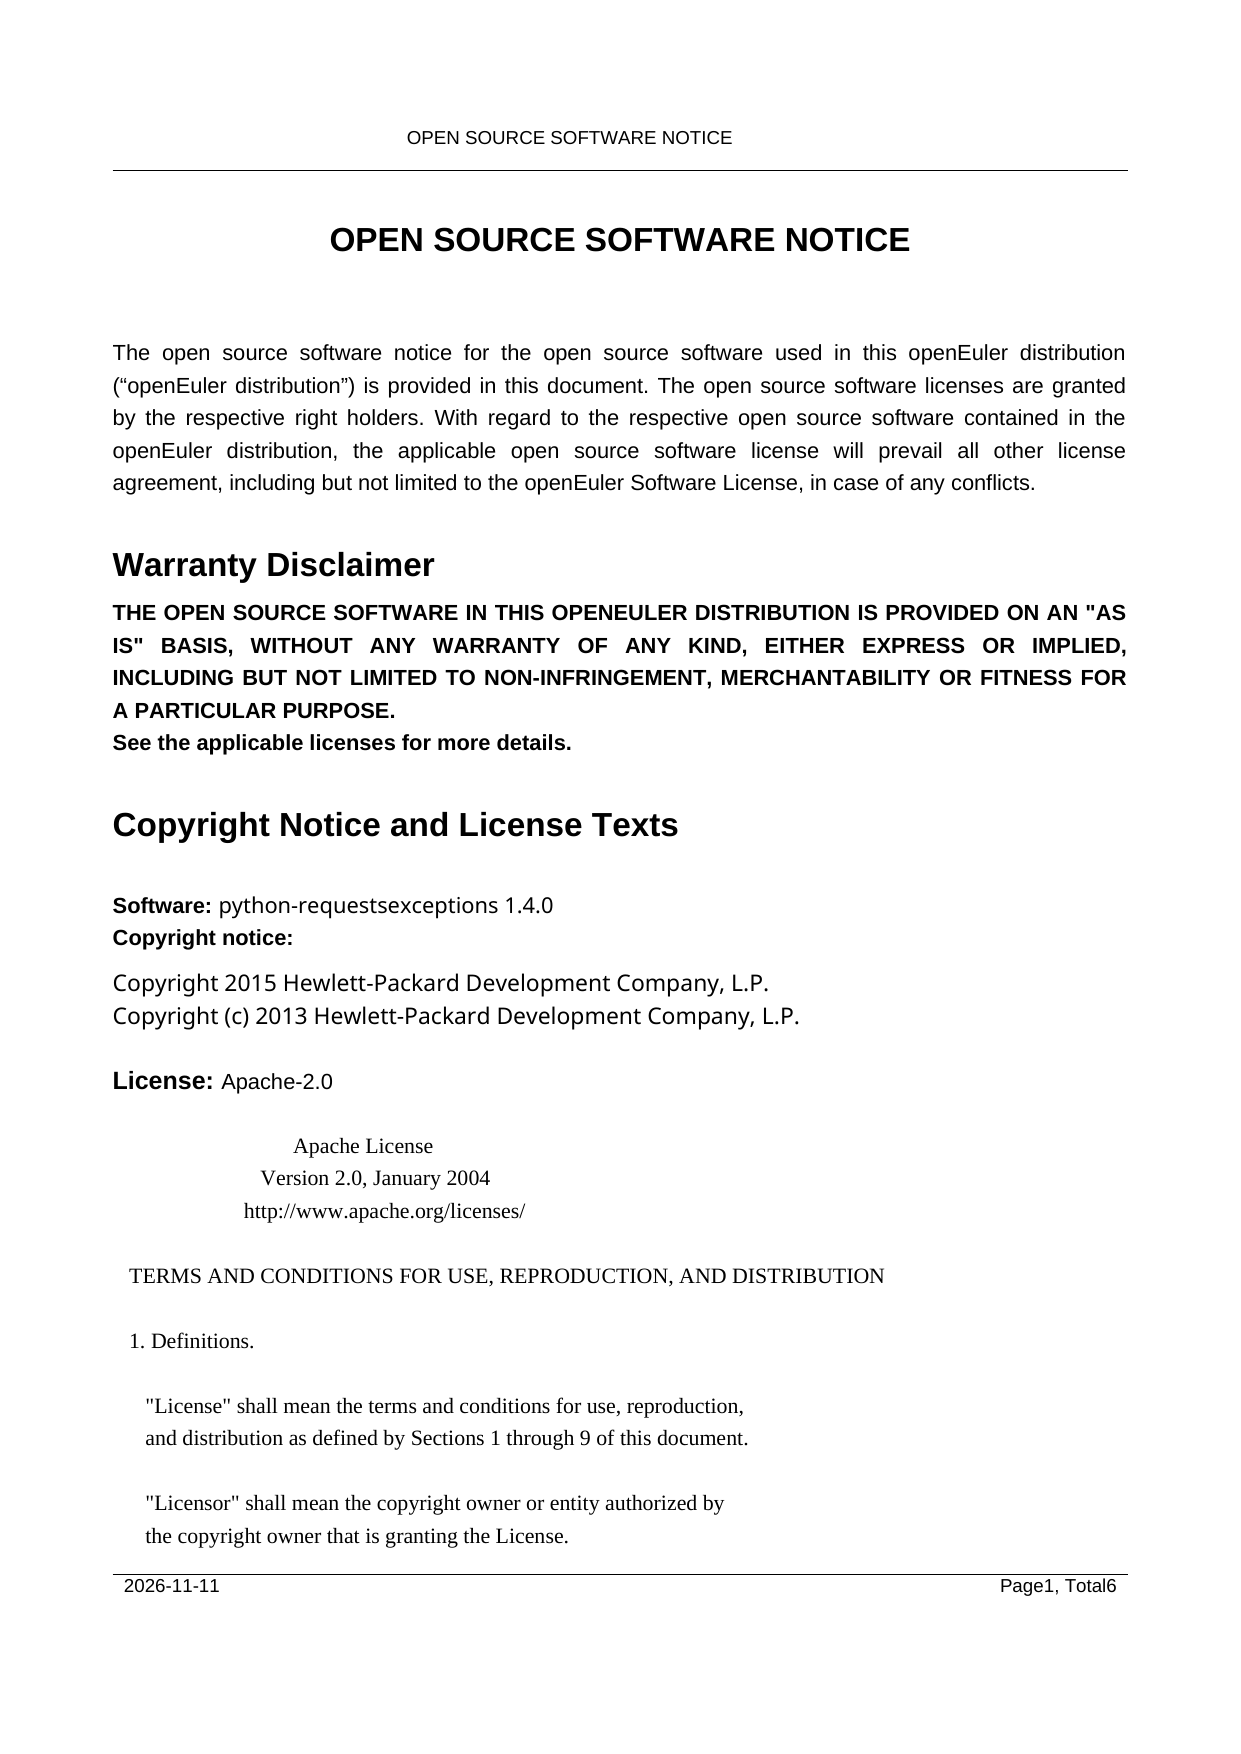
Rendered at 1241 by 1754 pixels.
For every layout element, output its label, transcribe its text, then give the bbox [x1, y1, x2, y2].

text OPEN SOURCE SOFTWARE NOTICE [112, 206, 1128, 271]
text Warranty Disclaimer [112, 531, 1128, 596]
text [112, 1096, 1128, 1551]
text The open source software notice for the open source software used in this openEuler distribution (“openEuler distribution”) is provided in this document. The open source software licenses are granted by the respective right holders. With regard to the respective open source software contained in the openEuler distribution, the applicable open source software license will prevail all other license agreement, including but not limited to the openEuler Software License, in case of any conflicts. [112, 336, 1128, 499]
text THE OPEN SOURCE SOFTWARE IN THIS OPENEULER DISTRIBUTION IS PROVIDED ON AN "AS IS" BASIS, WITHOUT ANY WARRANTY OF ANY KIND, EITHER EXPRESS OR IMPLIED, INCLUDING BUT NOT LIMITED TO NON-INFRINGEMENT, MERCHANTABILITY OR FITNESS FOR A PARTICULAR PURPOSE. See the applicable licenses for more details. [112, 596, 1128, 759]
title Software: python-requestsexceptions 1.4.0 [112, 889, 1128, 921]
text License: Apache-2.0 [112, 1064, 1128, 1096]
text Copyright Notice and License Texts [112, 791, 1128, 856]
text Copyright notice: [112, 921, 1128, 954]
text Copyright 2015 Hewlett-Packard Development Company, L.P. Copyright (c) 2013 Hewlett-Packard Development Company, L.P. [112, 966, 1128, 1064]
